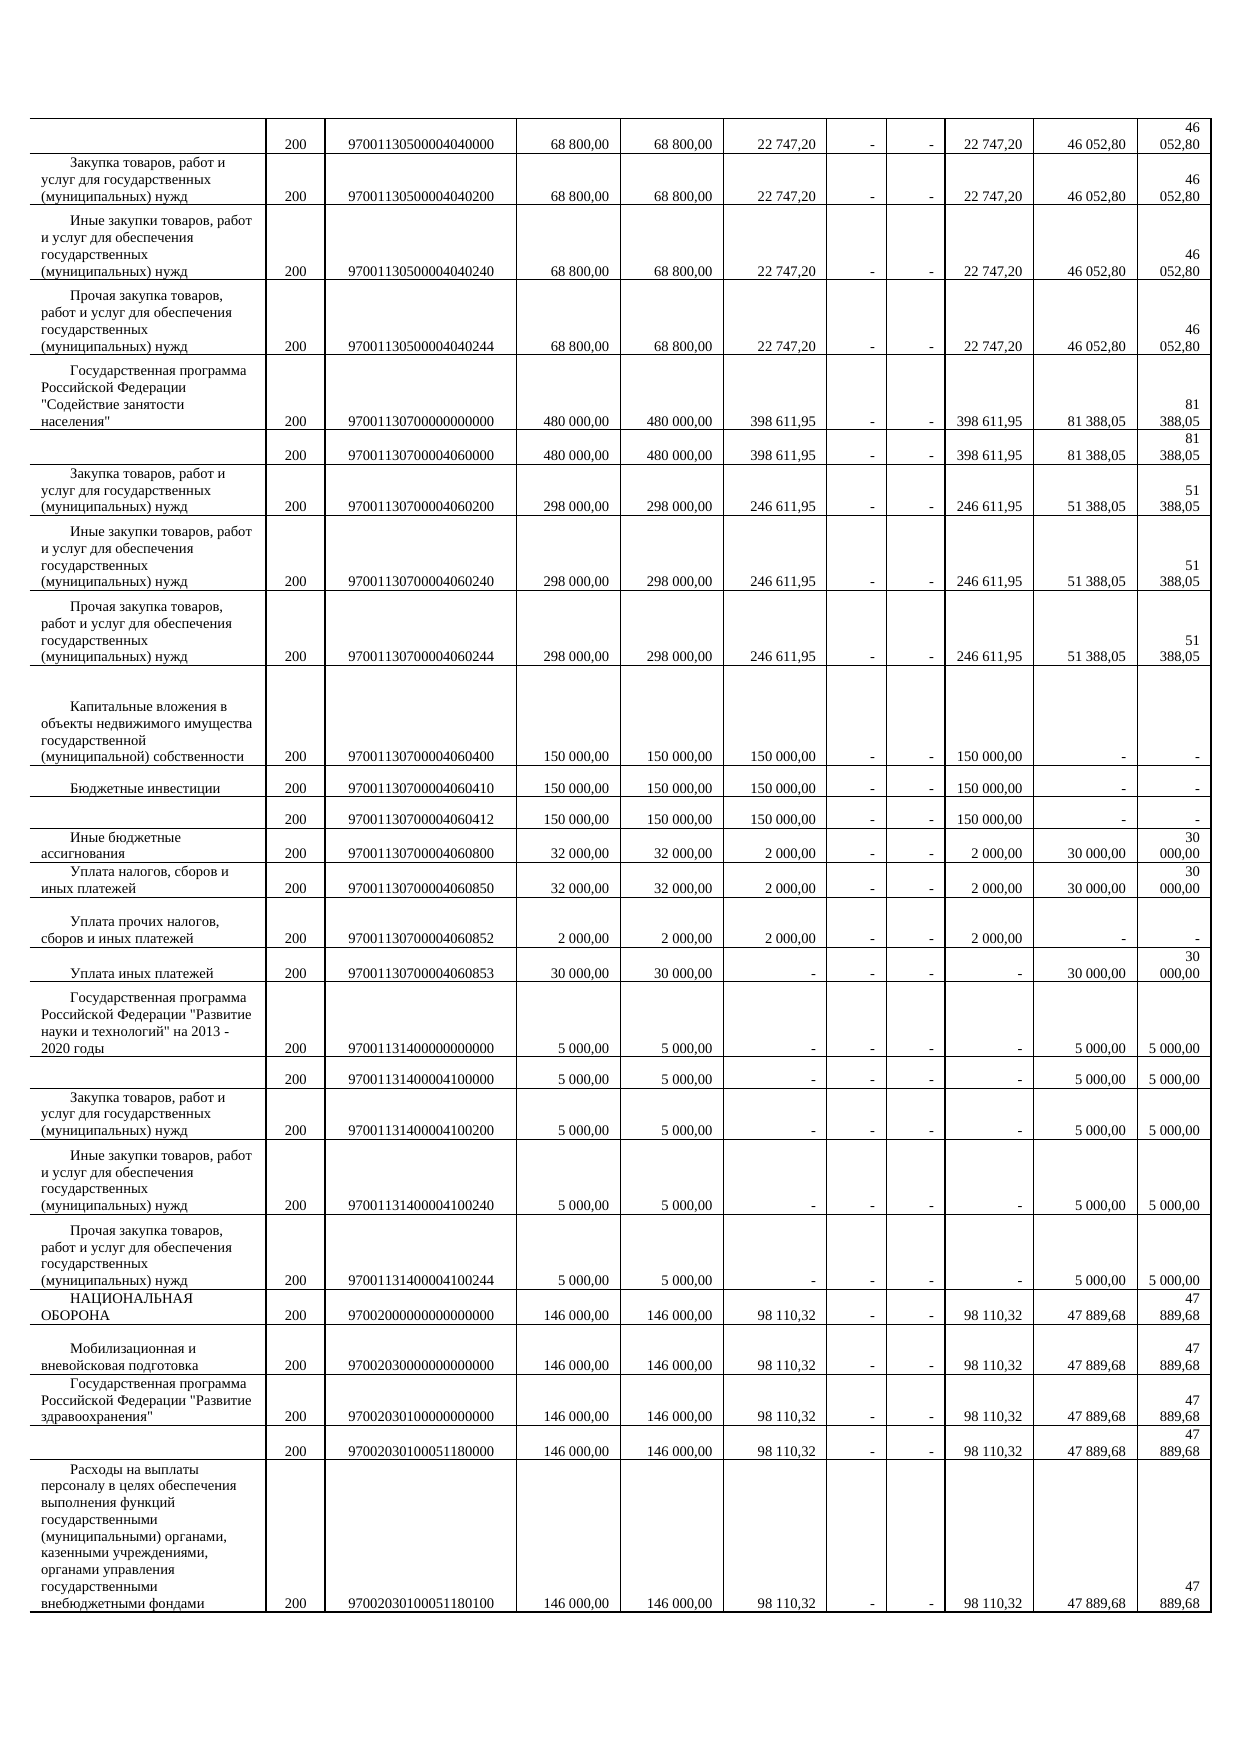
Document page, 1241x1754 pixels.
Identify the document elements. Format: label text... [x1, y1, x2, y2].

table_cell 5 000,00 [1138, 1089, 1210, 1139]
table_cell 46 052,80 [1034, 205, 1137, 279]
table_cell 200 [267, 898, 324, 947]
table_cell - [887, 1460, 944, 1611]
table_cell - [946, 1215, 1033, 1289]
table_cell - [724, 948, 826, 981]
table_cell 146 000,00 [621, 1426, 723, 1459]
table_cell 46 052,80 [1138, 119, 1210, 153]
table_cell 81 388,05 [1138, 430, 1210, 464]
table_cell 97001131400000000000 [326, 982, 516, 1056]
table_cell 200 [267, 1426, 324, 1459]
table_cell 200 [267, 982, 324, 1056]
table_cell 68 800,00 [517, 154, 620, 204]
table_cell - [827, 829, 886, 862]
table_cell 2 000,00 [517, 898, 620, 947]
table_cell 200 [267, 430, 324, 464]
table_cell 200 [267, 154, 324, 204]
table_cell 150 000,00 [724, 666, 826, 765]
table_cell 2 000,00 [946, 898, 1033, 947]
table_cell 97001131400004100244 [326, 1215, 516, 1289]
table_cell 97002030100051180100 [326, 1460, 516, 1611]
table_cell - [827, 797, 886, 827]
table_cell 97002000000000000000 [326, 1290, 516, 1323]
table_cell - [827, 898, 886, 947]
table_cell 398 611,95 [724, 430, 826, 464]
table_cell - [827, 119, 886, 153]
table_cell - [887, 766, 944, 796]
table_cell 47 889,68 [1034, 1375, 1137, 1425]
table_cell 5 000,00 [621, 1215, 723, 1289]
table_cell Прочая закупка товаров, работ и услуг для обеспечения государственных (муниципальных) нужд [30, 1215, 265, 1289]
table_cell 97001130700004060244 [326, 591, 516, 665]
table_cell 150 000,00 [724, 797, 826, 827]
table_cell - [724, 982, 826, 1056]
table_cell - [887, 898, 944, 947]
table_cell 68 800,00 [517, 205, 620, 279]
table_cell - [887, 280, 944, 354]
table_cell 146 000,00 [517, 1426, 620, 1459]
table_cell 98 110,32 [946, 1375, 1033, 1425]
table_cell - [1034, 797, 1137, 827]
table_cell Государственная программа Российской Федерации "Развитие здравоохранения" [30, 1375, 265, 1425]
table_cell - [827, 766, 886, 796]
table_cell 68 800,00 [517, 119, 620, 153]
table_cell 398 611,95 [724, 355, 826, 429]
table_cell - [887, 516, 944, 590]
table_cell 97001130700004060240 [326, 516, 516, 590]
table_cell - [946, 1057, 1033, 1087]
table_cell - [827, 154, 886, 204]
table_cell 146 000,00 [517, 1375, 620, 1425]
table_cell 46 052,80 [1034, 280, 1137, 354]
table_cell - [1034, 898, 1137, 947]
table_cell 146 000,00 [621, 1325, 723, 1373]
table_cell 97001130700004060410 [326, 766, 516, 796]
table_cell 51 388,05 [1034, 516, 1137, 590]
table_cell 68 800,00 [621, 119, 723, 153]
table_cell 5 000,00 [1138, 1140, 1210, 1214]
table_cell 200 [267, 829, 324, 862]
table_cell Уплата налогов, сборов и иных платежей [30, 863, 265, 897]
table_cell - [887, 1290, 944, 1323]
table_cell НАЦИОНАЛЬНАЯ ОБОРОНА [30, 1290, 265, 1323]
table_cell - [827, 948, 886, 981]
table_cell 246 611,95 [724, 591, 826, 665]
table_cell 246 611,95 [724, 516, 826, 590]
table_cell 200 [267, 797, 324, 827]
table_cell - [887, 591, 944, 665]
table_cell - [887, 797, 944, 827]
table_cell - [887, 465, 944, 515]
table_cell 150 000,00 [517, 766, 620, 796]
table_cell 146 000,00 [621, 1460, 723, 1611]
table_cell - [827, 863, 886, 897]
table_cell 32 000,00 [621, 829, 723, 862]
table_cell 46 052,80 [1034, 119, 1137, 153]
table_cell - [946, 982, 1033, 1056]
table_cell 150 000,00 [517, 797, 620, 827]
table_cell 97001130700004060412 [326, 797, 516, 827]
table_cell 97002030100051180000 [326, 1426, 516, 1459]
table_cell 200 [267, 948, 324, 981]
table_cell 22 747,20 [946, 205, 1033, 279]
table_cell 97001130700004060200 [326, 465, 516, 515]
table_cell 5 000,00 [1138, 982, 1210, 1056]
table_cell 246 611,95 [946, 591, 1033, 665]
table_cell 98 110,32 [724, 1290, 826, 1323]
table_cell 22 747,20 [946, 280, 1033, 354]
table_cell 51 388,05 [1034, 465, 1137, 515]
table_cell 47 889,68 [1138, 1375, 1210, 1425]
table_cell 5 000,00 [517, 982, 620, 1056]
table_cell 98 110,32 [724, 1426, 826, 1459]
table_cell 146 000,00 [517, 1460, 620, 1611]
table_cell Уплата прочих налогов, сборов и иных платежей [30, 898, 265, 947]
table_cell 47 889,68 [1138, 1325, 1210, 1373]
table_cell - [827, 280, 886, 354]
table_cell - [887, 1426, 944, 1459]
table_cell 22 747,20 [946, 154, 1033, 204]
table_cell - [887, 666, 944, 765]
table_cell - [887, 829, 944, 862]
table_cell 480 000,00 [621, 430, 723, 464]
table_cell - [827, 1375, 886, 1425]
table_cell 298 000,00 [621, 516, 723, 590]
table_cell 200 [267, 591, 324, 665]
table_cell 200 [267, 280, 324, 354]
table_cell - [827, 355, 886, 429]
table_cell 200 [267, 119, 324, 153]
table_cell 97001130700004060853 [326, 948, 516, 981]
table_cell 30 000,00 [1138, 829, 1210, 862]
table_cell 32 000,00 [517, 829, 620, 862]
table_cell 246 611,95 [946, 465, 1033, 515]
table_cell 97001130700004060852 [326, 898, 516, 947]
table_cell 22 747,20 [724, 280, 826, 354]
table_cell 2 000,00 [621, 898, 723, 947]
table_cell Прочая закупка товаров, работ и услуг для обеспечения государственных (муниципальных) нужд [30, 591, 265, 665]
table_cell 47 889,68 [1034, 1460, 1137, 1611]
table_cell 22 747,20 [724, 205, 826, 279]
table_cell 5 000,00 [1034, 1089, 1137, 1139]
table_cell - [887, 205, 944, 279]
table_cell - [724, 1057, 826, 1087]
table_cell 97001131400004100240 [326, 1140, 516, 1214]
table_cell 68 800,00 [621, 280, 723, 354]
table_cell 22 747,20 [724, 154, 826, 204]
table_cell - [1034, 666, 1137, 765]
table_cell 47 889,68 [1034, 1426, 1137, 1459]
table_cell 398 611,95 [946, 355, 1033, 429]
table_cell - [946, 1140, 1033, 1214]
table_cell 98 110,32 [946, 1460, 1033, 1611]
table_cell 298 000,00 [621, 465, 723, 515]
table_cell 97001130700000000000 [326, 355, 516, 429]
table_cell - [887, 863, 944, 897]
table_cell 51 388,05 [1138, 591, 1210, 665]
table_cell Иные закупки товаров, работ и услуг для обеспечения государственных (муниципальных) нужд [30, 205, 265, 279]
table_cell Закупка товаров, работ и услуг для государственных (муниципальных) нужд [30, 465, 265, 515]
table_cell - [887, 1325, 944, 1373]
table_cell - [724, 1140, 826, 1214]
table_cell - [887, 948, 944, 981]
table_cell - [887, 1215, 944, 1289]
table_cell 22 747,20 [724, 119, 826, 153]
table_cell 200 [267, 863, 324, 897]
table_cell 200 [267, 1290, 324, 1323]
table_cell 5 000,00 [621, 1140, 723, 1214]
table_cell - [1138, 898, 1210, 947]
table_cell 150 000,00 [946, 766, 1033, 796]
table_cell 97001130500004040240 [326, 205, 516, 279]
table_cell - [827, 1215, 886, 1289]
table_cell 32 000,00 [517, 863, 620, 897]
table_cell 97001131400004100200 [326, 1089, 516, 1139]
table_cell 46 052,80 [1138, 154, 1210, 204]
table_cell 97002030000000000000 [326, 1325, 516, 1373]
table_cell 5 000,00 [1138, 1215, 1210, 1289]
table_cell 32 000,00 [621, 863, 723, 897]
table_cell - [887, 1140, 944, 1214]
table_cell 200 [267, 1460, 324, 1611]
table_cell [30, 119, 265, 153]
table_cell - [827, 982, 886, 1056]
table_cell 81 388,05 [1138, 355, 1210, 429]
table_cell 97002030100000000000 [326, 1375, 516, 1425]
table_cell - [827, 465, 886, 515]
table_cell 30 000,00 [1034, 948, 1137, 981]
table_cell - [946, 1089, 1033, 1139]
table_cell 81 388,05 [1034, 430, 1137, 464]
table_cell 200 [267, 1375, 324, 1425]
table_cell 150 000,00 [621, 766, 723, 796]
table_cell 146 000,00 [517, 1290, 620, 1323]
table_cell 5 000,00 [621, 1089, 723, 1139]
table_cell 47 889,68 [1034, 1325, 1137, 1373]
table_cell 51 388,05 [1034, 591, 1137, 665]
table_cell 68 800,00 [517, 280, 620, 354]
table_cell 150 000,00 [724, 766, 826, 796]
table_cell - [827, 516, 886, 590]
table_cell 30 000,00 [1138, 948, 1210, 981]
table_cell 298 000,00 [517, 516, 620, 590]
table_cell 97001130500004040200 [326, 154, 516, 204]
table_cell - [827, 1426, 886, 1459]
table_cell - [887, 355, 944, 429]
table_cell 30 000,00 [517, 948, 620, 981]
table_cell 46 052,80 [1138, 205, 1210, 279]
table_cell Иные закупки товаров, работ и услуг для обеспечения государственных (муниципальных) нужд [30, 1140, 265, 1214]
table_cell 30 000,00 [1034, 863, 1137, 897]
table_cell 2 000,00 [946, 863, 1033, 897]
table_cell 97001131400004100000 [326, 1057, 516, 1087]
table_cell 5 000,00 [621, 982, 723, 1056]
table_cell 2 000,00 [724, 898, 826, 947]
table_cell - [827, 1460, 886, 1611]
table_cell [30, 1426, 265, 1459]
table_cell 98 110,32 [946, 1325, 1033, 1373]
table_cell 2 000,00 [946, 829, 1033, 862]
table_cell 46 052,80 [1138, 280, 1210, 354]
table_cell 5 000,00 [517, 1057, 620, 1087]
table_cell 298 000,00 [621, 591, 723, 665]
table_cell 98 110,32 [724, 1325, 826, 1373]
table_cell 47 889,68 [1138, 1460, 1210, 1611]
table_cell 30 000,00 [621, 948, 723, 981]
table_cell 200 [267, 465, 324, 515]
table_cell 98 110,32 [946, 1290, 1033, 1323]
table_cell 480 000,00 [621, 355, 723, 429]
table_cell 200 [267, 1089, 324, 1139]
table_cell Мобилизационная и вневойсковая подготовка [30, 1325, 265, 1373]
table_cell 200 [267, 766, 324, 796]
table_cell 200 [267, 1057, 324, 1087]
table_cell Иные закупки товаров, работ и услуг для обеспечения государственных (муниципальных) нужд [30, 516, 265, 590]
table_cell - [827, 1290, 886, 1323]
table_cell 150 000,00 [946, 797, 1033, 827]
table_cell Закупка товаров, работ и услуг для государственных (муниципальных) нужд [30, 1089, 265, 1139]
table_cell 5 000,00 [1034, 1140, 1137, 1214]
table_cell - [887, 1089, 944, 1139]
table_cell - [827, 1089, 886, 1139]
table_cell 146 000,00 [517, 1325, 620, 1373]
table_cell 200 [267, 516, 324, 590]
table_cell 150 000,00 [517, 666, 620, 765]
table_cell - [827, 205, 886, 279]
table_cell 150 000,00 [946, 666, 1033, 765]
table_cell 246 611,95 [724, 465, 826, 515]
table_cell 5 000,00 [517, 1089, 620, 1139]
table_cell [30, 1057, 265, 1087]
table_cell 30 000,00 [1138, 863, 1210, 897]
table_cell - [827, 1325, 886, 1373]
table_cell 51 388,05 [1138, 465, 1210, 515]
table_cell 51 388,05 [1138, 516, 1210, 590]
table_cell [30, 430, 265, 464]
table_cell 150 000,00 [621, 797, 723, 827]
table_cell 5 000,00 [1034, 982, 1137, 1056]
table_cell - [887, 154, 944, 204]
table_cell - [887, 119, 944, 153]
table_cell 97001130700004060400 [326, 666, 516, 765]
table_cell 97001130700004060850 [326, 863, 516, 897]
table_cell Уплата иных платежей [30, 948, 265, 981]
table_cell 81 388,05 [1034, 355, 1137, 429]
table_cell 22 747,20 [946, 119, 1033, 153]
table_cell Капитальные вложения в объекты недвижимого имущества государственной (муниципальной) собственности [30, 666, 265, 765]
table_cell Расходы на выплаты персоналу в целях обеспечения выполнения функций государственными (муниципальными) органами, казенными учреждениями, органами управления государственными внебюджетными фондами [30, 1460, 265, 1611]
table_cell - [1138, 797, 1210, 827]
table_cell 5 000,00 [517, 1215, 620, 1289]
table_cell [30, 797, 265, 827]
table_cell 200 [267, 666, 324, 765]
table_cell Закупка товаров, работ и услуг для государственных (муниципальных) нужд [30, 154, 265, 204]
table_cell - [887, 1057, 944, 1087]
table_cell - [887, 982, 944, 1056]
table_cell - [827, 1140, 886, 1214]
table_cell - [827, 591, 886, 665]
table_cell 30 000,00 [1034, 829, 1137, 862]
table_cell - [946, 948, 1033, 981]
table_cell - [1138, 666, 1210, 765]
table_cell 5 000,00 [1138, 1057, 1210, 1087]
table_cell 2 000,00 [724, 829, 826, 862]
table_cell 200 [267, 205, 324, 279]
table_cell 298 000,00 [517, 465, 620, 515]
table_cell - [827, 430, 886, 464]
table_cell 5 000,00 [1034, 1215, 1137, 1289]
table_cell - [1034, 766, 1137, 796]
table_cell 2 000,00 [724, 863, 826, 897]
table_cell 480 000,00 [517, 355, 620, 429]
table_cell 47 889,68 [1034, 1290, 1137, 1323]
table_cell Прочая закупка товаров, работ и услуг для обеспечения государственных (муниципальных) нужд [30, 280, 265, 354]
table_cell 98 110,32 [946, 1426, 1033, 1459]
table_cell 146 000,00 [621, 1290, 723, 1323]
table_cell 5 000,00 [517, 1140, 620, 1214]
table_cell 246 611,95 [946, 516, 1033, 590]
table_cell Иные бюджетные ассигнования [30, 829, 265, 862]
table_cell 480 000,00 [517, 430, 620, 464]
table_cell 200 [267, 1325, 324, 1373]
table_cell - [1138, 766, 1210, 796]
table_cell 398 611,95 [946, 430, 1033, 464]
table_cell - [887, 1375, 944, 1425]
table_cell 146 000,00 [621, 1375, 723, 1425]
table_cell Государственная программа Российской Федерации "Развитие науки и технологий" на 2013 - 2020 годы [30, 982, 265, 1056]
table_cell 200 [267, 1140, 324, 1214]
table_cell 97001130500004040244 [326, 280, 516, 354]
table_cell 47 889,68 [1138, 1426, 1210, 1459]
table_cell 46 052,80 [1034, 154, 1137, 204]
table_cell Государственная программа Российской Федерации "Содействие занятости населения" [30, 355, 265, 429]
table_cell 5 000,00 [1034, 1057, 1137, 1087]
table_cell 47 889,68 [1138, 1290, 1210, 1323]
table_cell - [724, 1089, 826, 1139]
table_cell 97001130700004060000 [326, 430, 516, 464]
table_cell 200 [267, 1215, 324, 1289]
table_cell Бюджетные инвестиции [30, 766, 265, 796]
table_cell 97001130500004040000 [326, 119, 516, 153]
table_cell 298 000,00 [517, 591, 620, 665]
table_cell 68 800,00 [621, 154, 723, 204]
table_cell 98 110,32 [724, 1375, 826, 1425]
table_cell - [827, 1057, 886, 1087]
table_cell 97001130700004060800 [326, 829, 516, 862]
table_cell - [827, 666, 886, 765]
table_cell - [887, 430, 944, 464]
table_cell 200 [267, 355, 324, 429]
table_cell 5 000,00 [621, 1057, 723, 1087]
table_cell - [724, 1215, 826, 1289]
table_cell 98 110,32 [724, 1460, 826, 1611]
table_cell 68 800,00 [621, 205, 723, 279]
table_cell 150 000,00 [621, 666, 723, 765]
